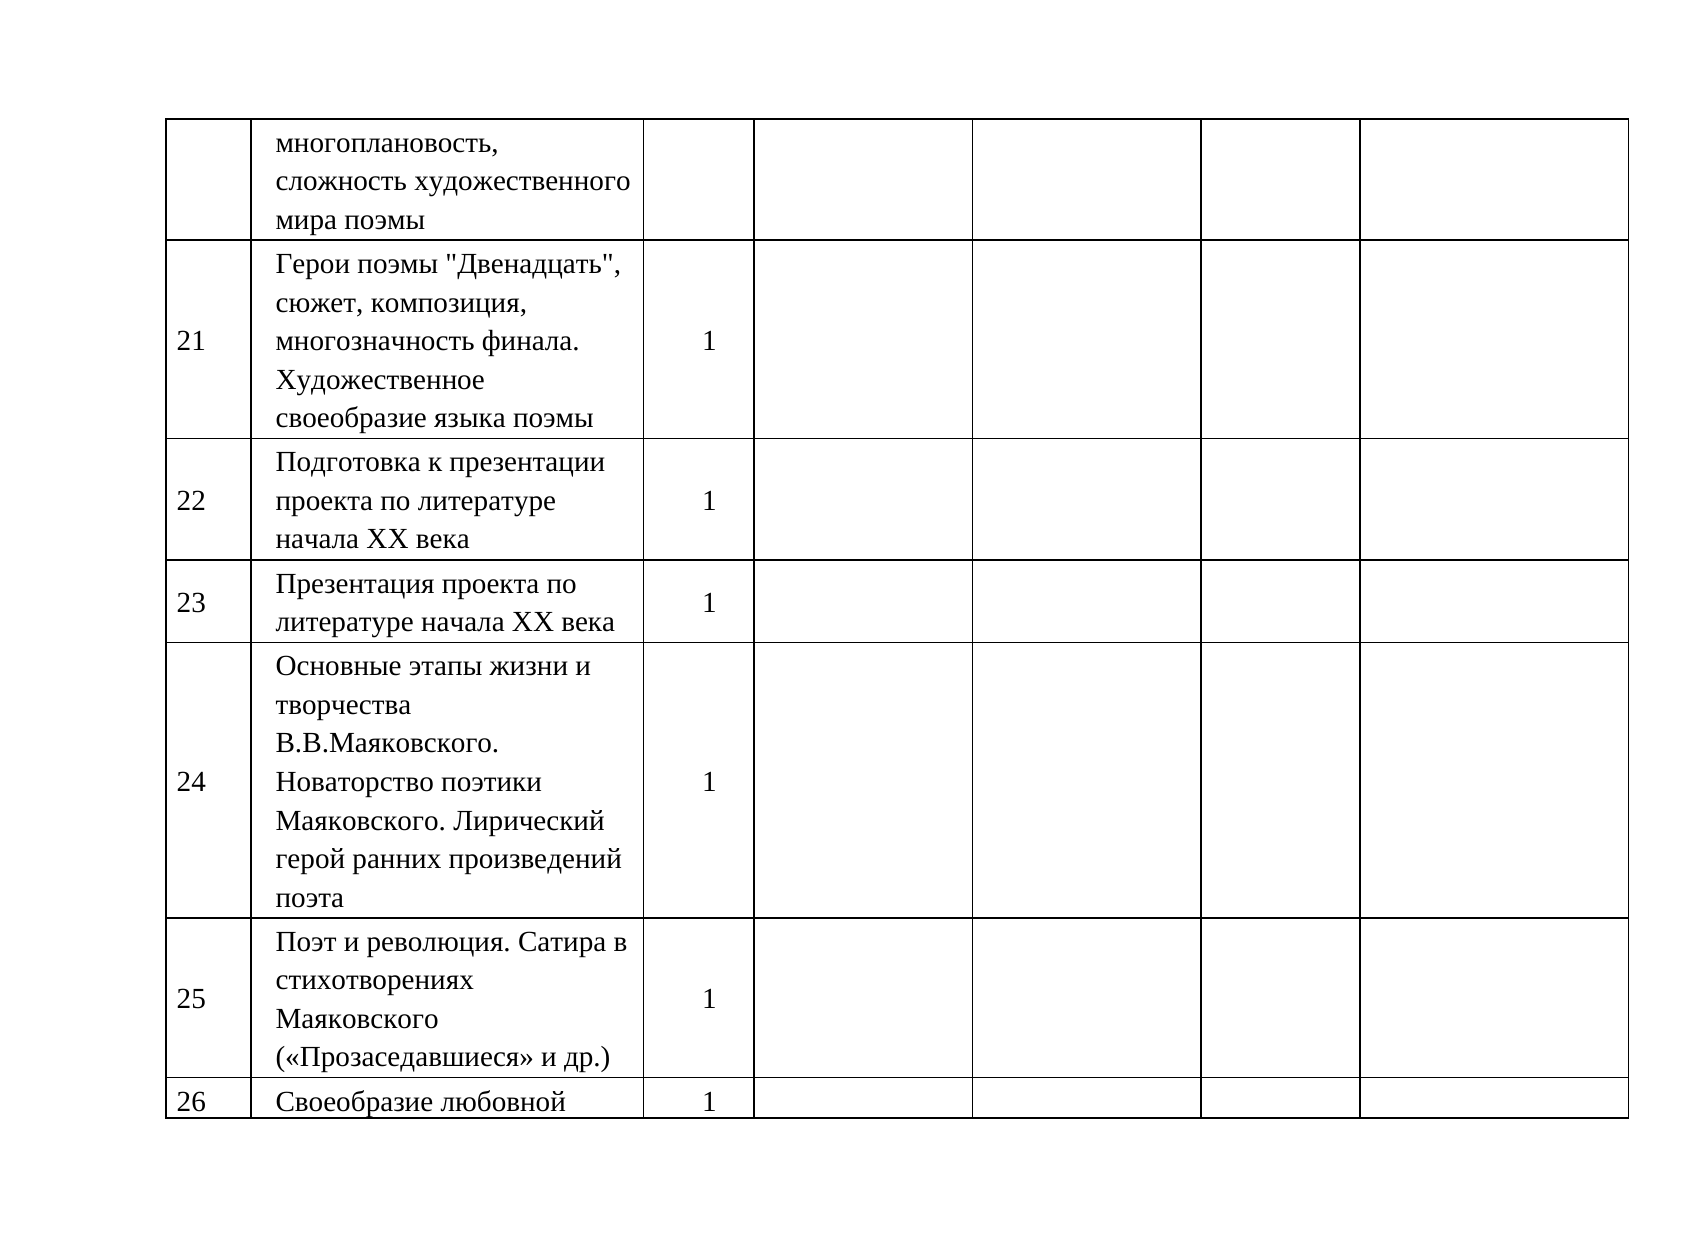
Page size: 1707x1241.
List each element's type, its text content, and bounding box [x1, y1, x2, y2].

table_cell [755, 561, 972, 642]
table_cell 26 [167, 1078, 250, 1117]
table_cell 1 [644, 561, 753, 642]
table_cell 25 [167, 919, 250, 1077]
table_cell 21 [167, 241, 250, 438]
table_cell [973, 241, 1200, 438]
table_cell Презентация проекта по литературе начала ХХ века [252, 561, 643, 642]
table_cell [1361, 919, 1628, 1077]
table_cell Поэт и революция. Сатира в стихотворениях Маяковского («Прозаседавшиеся» и др.) [252, 919, 643, 1077]
table_cell [1202, 643, 1359, 917]
table_cell [973, 561, 1200, 642]
table_cell [1202, 1078, 1359, 1117]
table_cell [755, 919, 972, 1077]
table_cell 1 [644, 241, 753, 438]
table_cell 1 [644, 919, 753, 1077]
table_cell [755, 120, 972, 239]
table_cell 20 [167, 120, 250, 239]
table_cell [1361, 241, 1628, 438]
table_cell [1361, 120, 1628, 239]
table_cell [755, 241, 972, 438]
table_cell [973, 439, 1200, 559]
table_cell [755, 439, 972, 559]
table_cell [1361, 439, 1628, 559]
table_cell [1202, 241, 1359, 438]
table_cell 1 [644, 643, 753, 917]
table_cell [973, 1078, 1200, 1117]
table_cell [973, 643, 1200, 917]
table_cell 1 [644, 1078, 753, 1117]
table_cell 1 [644, 120, 753, 239]
table_cell Подготовка к презентации проекта по литературе начала ХХ века [252, 439, 643, 559]
table_cell [1202, 561, 1359, 642]
table_cell Основные этапы жизни и творчества В.В.Маяковского. Новаторство поэтики Маяковского. Лирический герой ранних произведений поэта [252, 643, 643, 917]
table_cell [973, 919, 1200, 1077]
table_cell [973, 120, 1200, 239]
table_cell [252, 120, 643, 239]
table_cell 24 [167, 643, 250, 917]
table_cell 1 [644, 439, 753, 559]
table_cell 22 [167, 439, 250, 559]
table_cell [1202, 919, 1359, 1077]
table_cell [1202, 439, 1359, 559]
table_cell [1361, 561, 1628, 642]
table_cell 23 [167, 561, 250, 642]
table_cell [1202, 120, 1359, 239]
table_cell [252, 1078, 643, 1117]
table_cell [755, 1078, 972, 1117]
table_cell Герои поэмы "Двенадцать", сюжет, композиция, многозначность финала. Художественное своеобразие языка поэмы [252, 241, 643, 438]
table_cell [1361, 1078, 1628, 1117]
table_cell [1361, 643, 1628, 917]
table_cell [755, 643, 972, 917]
